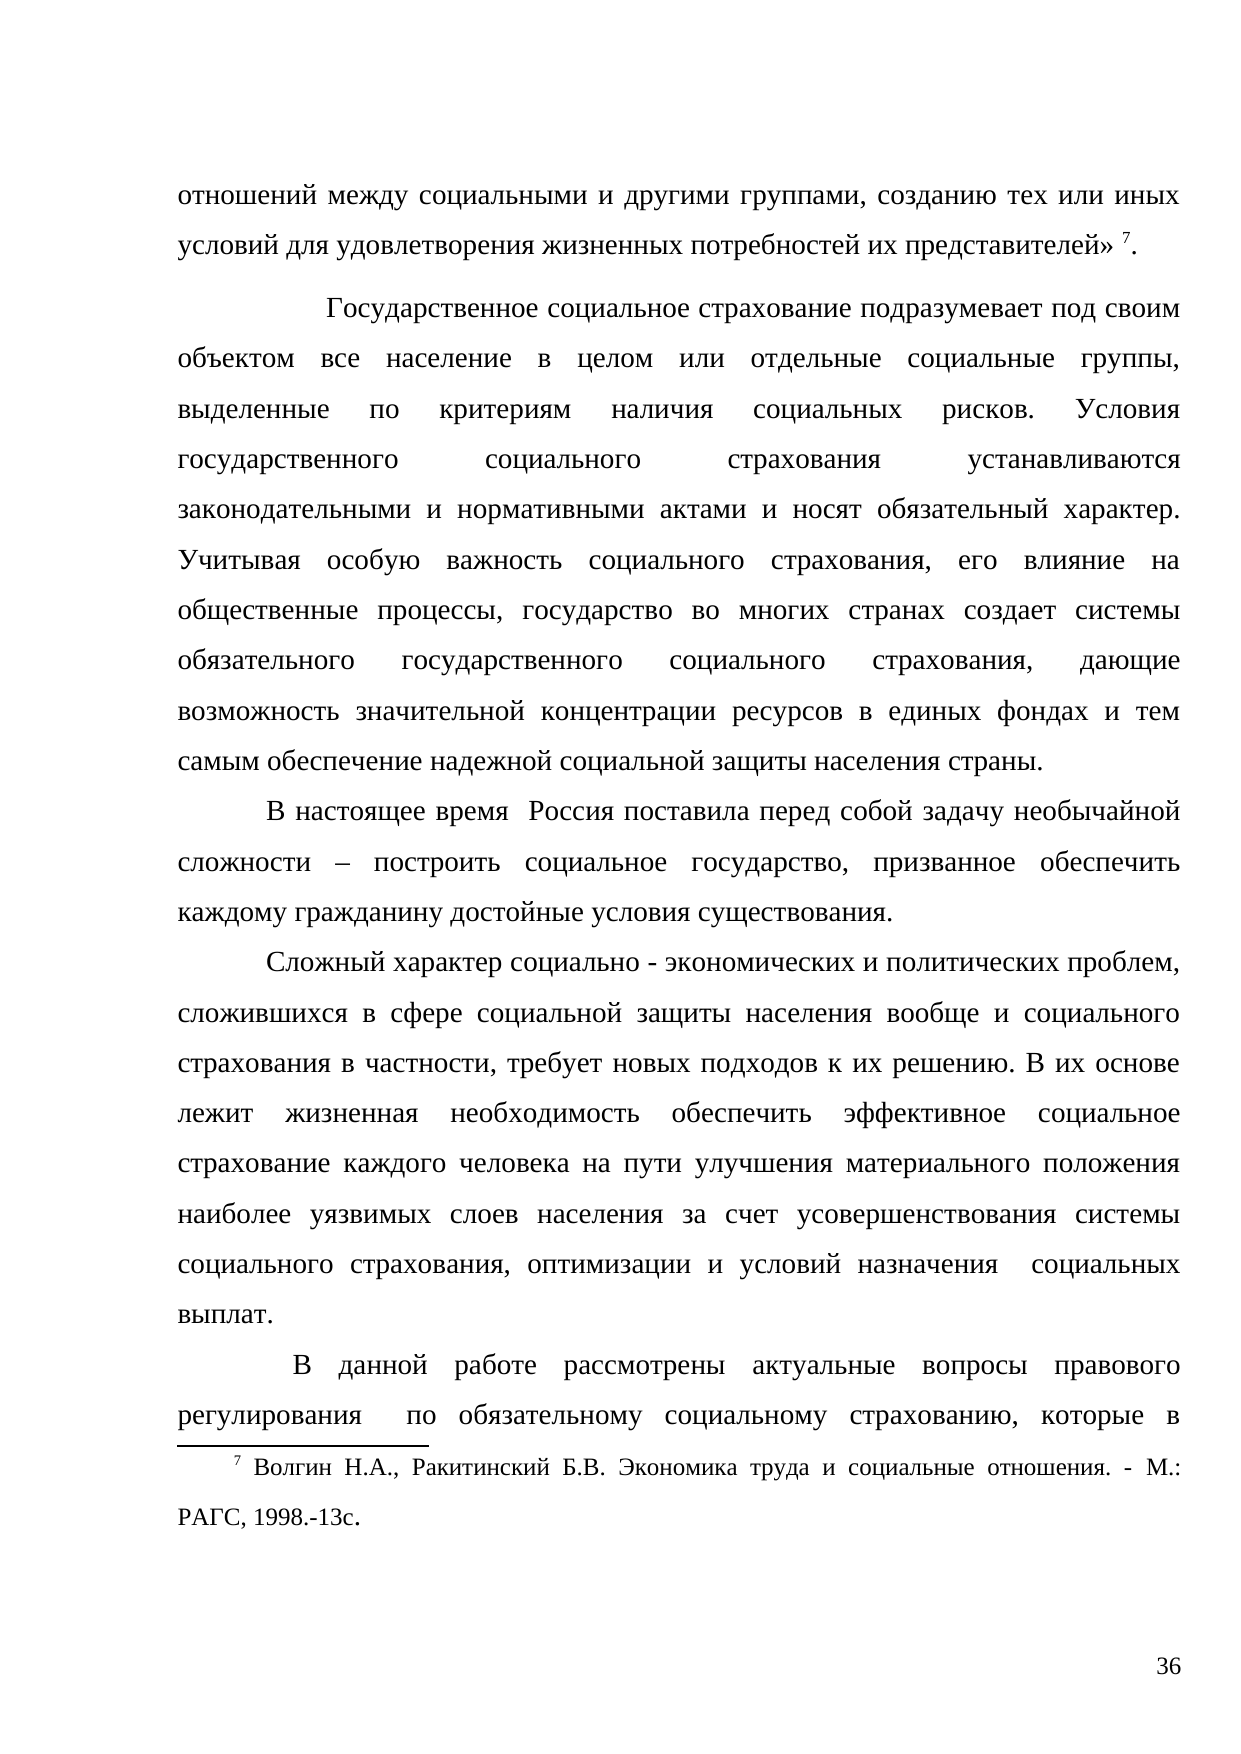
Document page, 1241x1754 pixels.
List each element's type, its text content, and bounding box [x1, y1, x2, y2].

text В настоящее время Россия поставила перед собой задачу необычайной сложности – построить социальное государство, призванное обеспечить каждому гражданину достойные условия существования. [177, 793, 1181, 928]
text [177, 177, 1181, 261]
text Сложный характер социально - экономических и политических проблем, сложившихся в сфере социальной защиты населения вообще и социального страхования в частности, требует новых подходов к их решению. В их основе лежит жизненная необходимость обеспечить эффективное социальное страхование каждого человека на пути улучшения материального положения наиболее уязвимых слоев населения за счет усовершенствования системы социального страхования, оптимизации и условий назначения социальных выплат. [177, 944, 1181, 1330]
text Государственное социальное страхование подразумевает под своим объектом все население в целом или отдельные социальные группы, выделенные по критериям наличия социальных рисков. Условия государственного социального страхования устанавливаются законодательными и нормативными актами и носят обязательный характер. Учитывая особую важность социального страхования, его влияние на общественные процессы, государство во многих странах создает системы обязательного государственного социального страхования, дающие возможность значительной концентрации ресурсов в единых фондах и тем самым обеспечение надежной социальной защиты населения страны. [177, 290, 1181, 777]
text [177, 1347, 1181, 1431]
